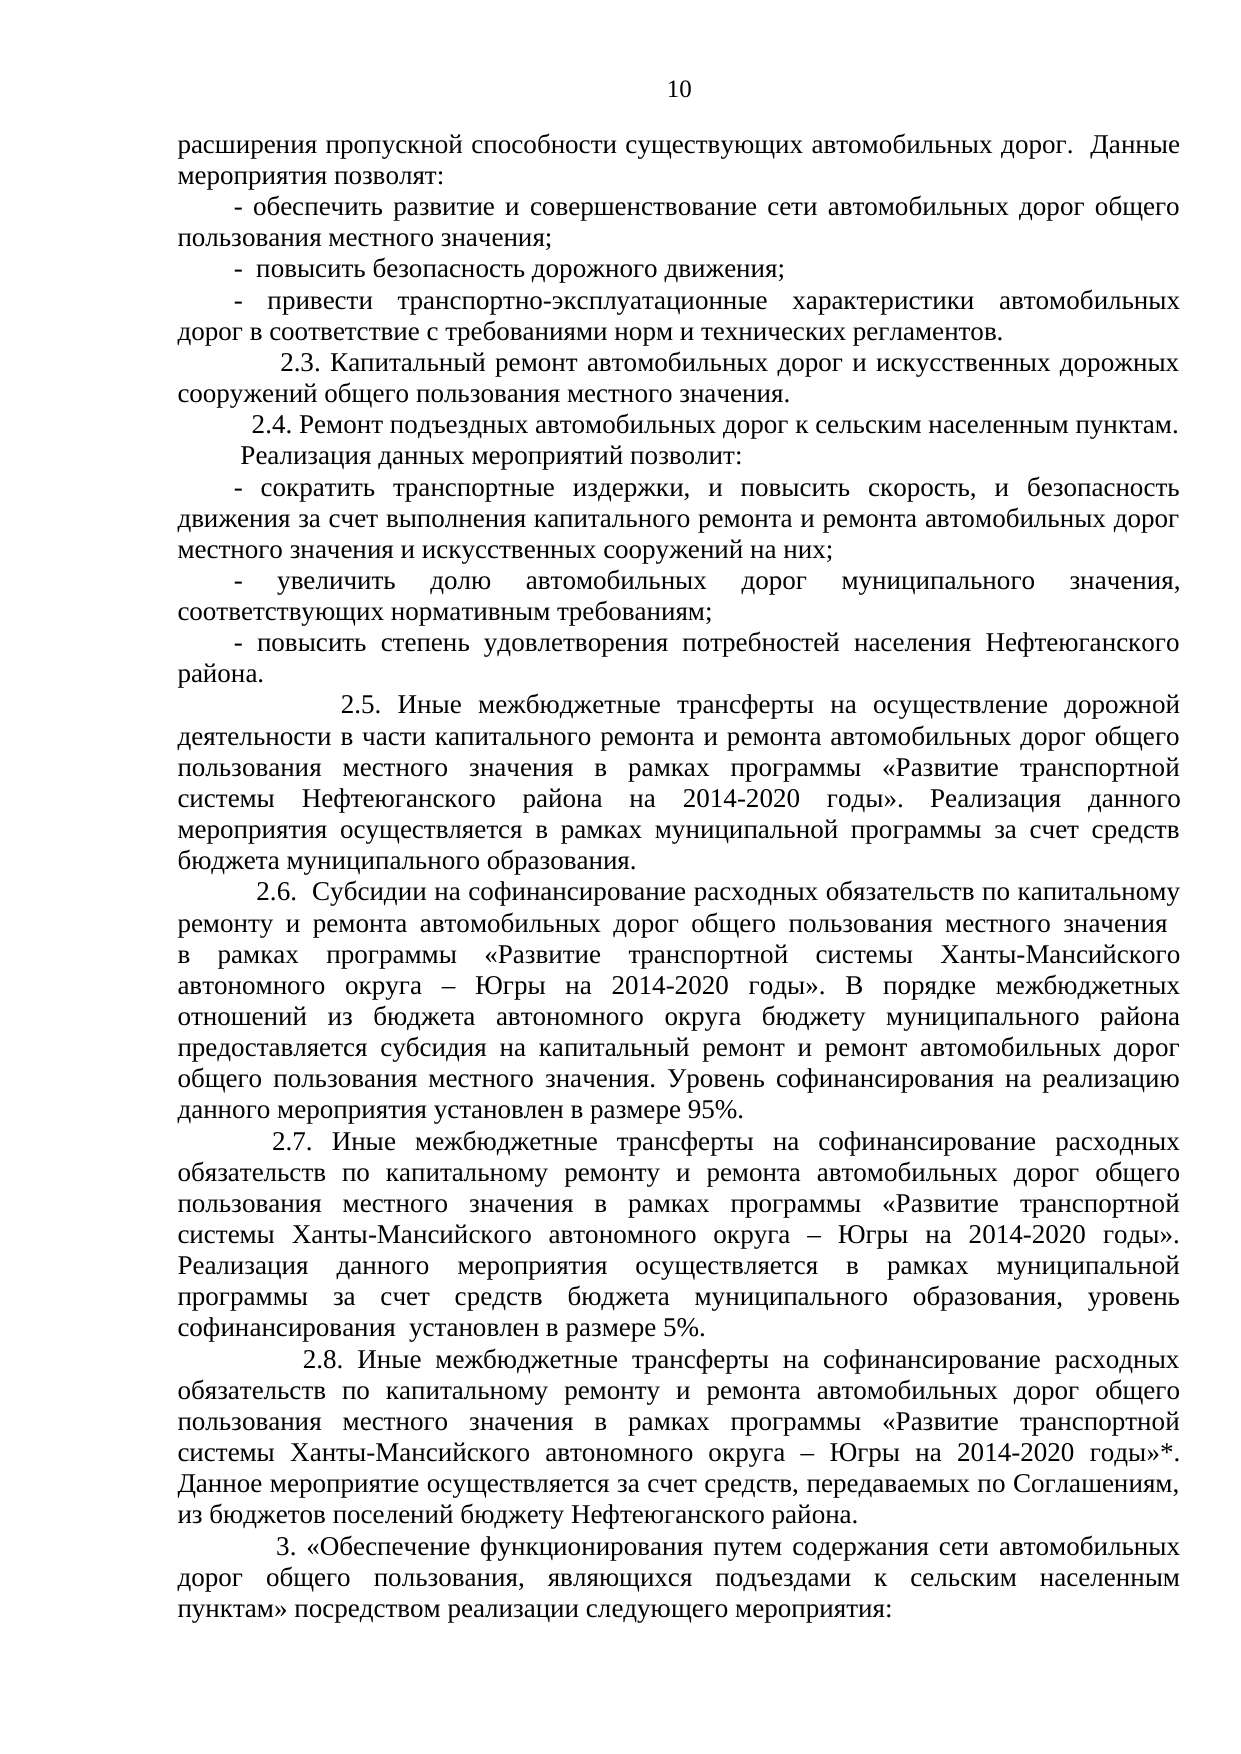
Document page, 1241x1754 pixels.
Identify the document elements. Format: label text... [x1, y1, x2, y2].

text 2.6. Субсидии на софинансирование расходных обязательств по капитальному ремонту и ремонта автомобильных дорог общего пользования местного значения в рамках программы «Развитие транспортной системы Ханты-Мансийского автономного округа – Югры на 2014-2020 годы». В порядке межбюджетных отношений из бюджета автономного округа бюджету муниципального района предоставляется субсидия на капитальный ремонт и ремонт автомобильных дорог общего пользования местного значения. Уровень софинансирования на реализацию данного мероприятия установлен в размере 95%. [177, 876, 1181, 1125]
text - повысить степень удовлетворения потребностей населения Нефтеюганского района. [177, 626, 1181, 689]
text - сократить транспортные издержки, и повысить скорость, и безопасность движения за счет выполнения капитального ремонта и ремонта автомобильных дорог местного значения и искусственных сооружений на них; [177, 471, 1181, 564]
text 2.8. Иные межбюджетные трансферты на софинансирование расходных обязательств по капитальному ремонту и ремонта автомобильных дорог общего пользования местного значения в рамках программы «Развитие транспортной системы Ханты-Мансийского автономного округа – Югры на 2014-2020 годы»*. Данное мероприятие осуществляется за счет средств, передаваемых по Соглашениям, из бюджетов поселений бюджету Нефтеюганского района. [177, 1343, 1181, 1529]
text - привести транспортно-эксплуатационные характеристики автомобильных дорог в соответствие с требованиями норм и технических регламентов. [177, 284, 1181, 346]
text 2.4. Ремонт подъездных автомобильных дорог к сельским населенным пунктам. [177, 408, 1181, 439]
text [177, 128, 1181, 190]
text 3. «Обеспечение функционирования путем содержания сети автомобильных дорог общего пользования, являющихся подъездами к сельским населенным пунктам» посредством реализации следующего мероприятия: [177, 1529, 1181, 1623]
text 2.7. Иные межбюджетные трансферты на софинансирование расходных обязательств по капитальному ремонту и ремонта автомобильных дорог общего пользования местного значения в рамках программы «Развитие транспортной системы Ханты-Мансийского автономного округа – Югры на 2014-2020 годы». Реализация данного мероприятия осуществляется в рамках муниципальной программы за счет средств бюджета муниципального образования, уровень софинансирования установлен в размере 5%. [177, 1125, 1181, 1343]
text 2.5. Иные межбюджетные трансферты на осуществление дорожной деятельности в части капитального ремонта и ремонта автомобильных дорог общего пользования местного значения в рамках программы «Развитие транспортной системы Нефтеюганского района на 2014-2020 годы». Реализация данного мероприятия осуществляется в рамках муниципальной программы за счет средств бюджета муниципального образования. [177, 689, 1181, 876]
text - повысить безопасность дорожного движения; [177, 253, 1181, 284]
text Реализация данных мероприятий позволит: [177, 439, 1181, 471]
text - обеспечить развитие и совершенствование сети автомобильных дорог общего пользования местного значения; [177, 190, 1181, 253]
text 2.3. Капитальный ремонт автомобильных дорог и искусственных дорожных сооружений общего пользования местного значения. [177, 346, 1181, 408]
text - увеличить долю автомобильных дорог муниципального значения, соответствующих нормативным требованиям; [177, 564, 1181, 626]
